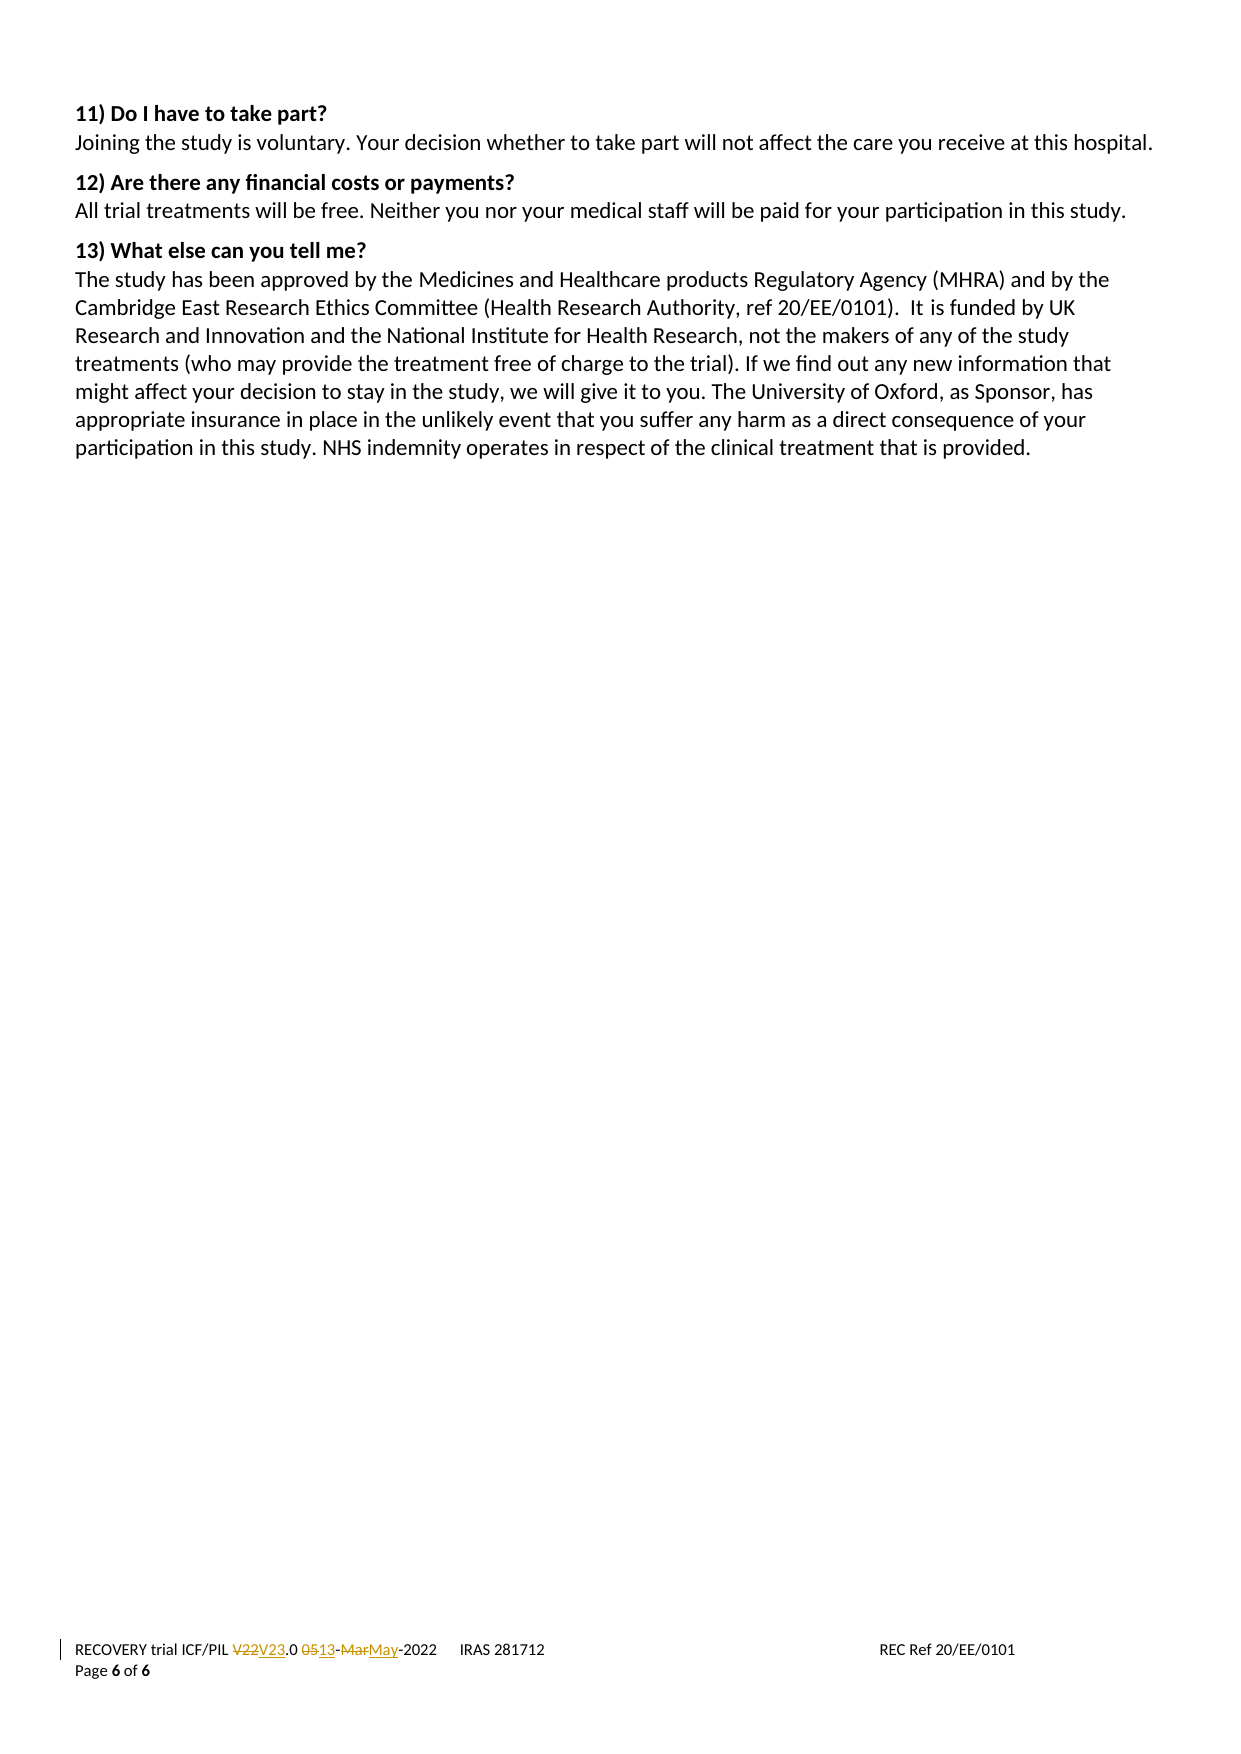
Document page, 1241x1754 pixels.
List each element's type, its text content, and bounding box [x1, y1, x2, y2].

text All trial treatments will be free. Neither you nor your medical staff will be paid for your participation in this study. [75, 196, 1165, 224]
text 13) What else can you tell me? [75, 237, 1165, 265]
text 12) Are there any financial costs or payments? [75, 168, 1165, 196]
text 11) Do I have to take part? [75, 99, 1165, 128]
text Joining the study is voluntary. Your decision whether to take part will not affect the care you receive at this hospital. [75, 128, 1165, 156]
text The study has been approved by the Medicines and Healthcare products Regulatory Agency (MHRA) and by the Cambridge East Research Ethics Committee (Health Research Authority, ref 20/EE/0101). It is funded by UK Research and Innovation and the National Institute for Health Research, not the makers of any of the study treatments (who may provide the treatment free of charge to the trial). If we find out any new information that might affect your decision to stay in the study, we will give it to you. The University of Oxford, as Sponsor, has appropriate insurance in place in the unlikely event that you suffer any harm as a direct consequence of your participation in this study. NHS indemnity operates in respect of the clinical treatment that is provided. [75, 265, 1165, 461]
